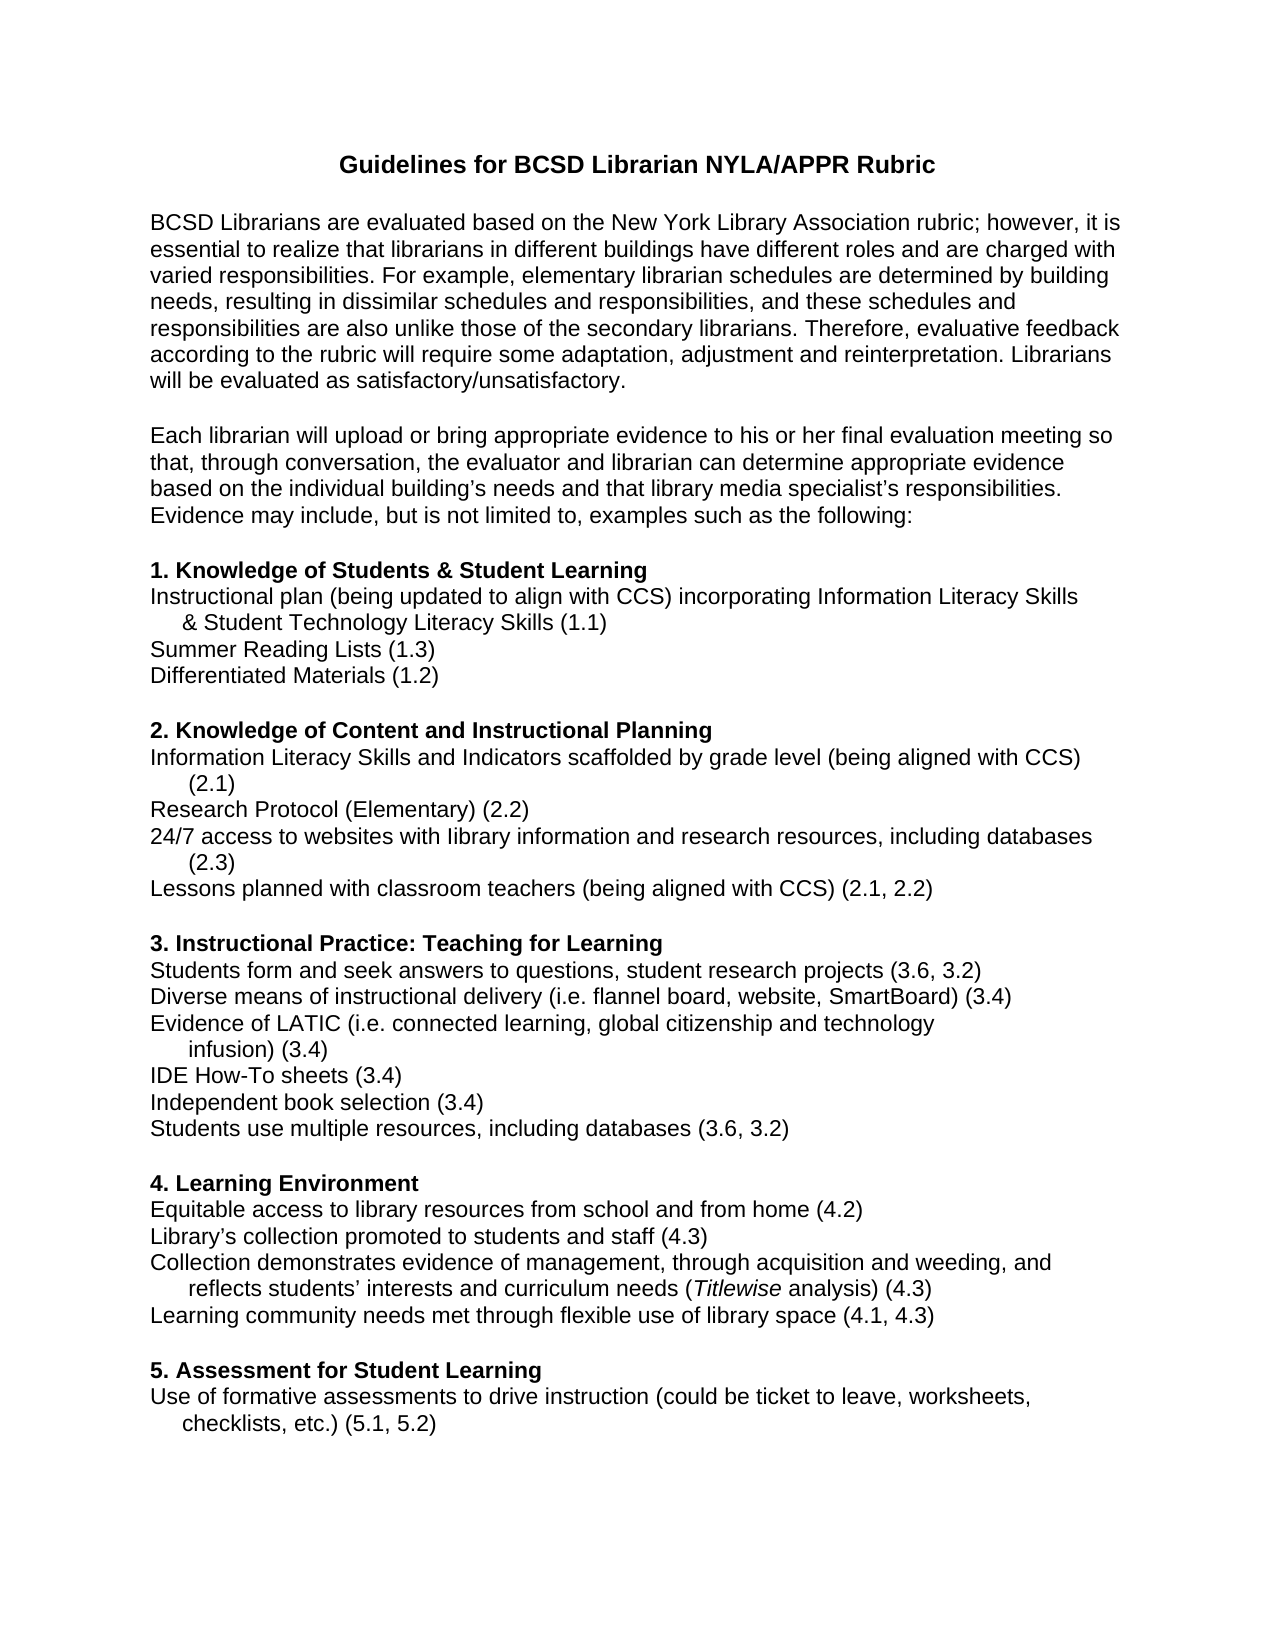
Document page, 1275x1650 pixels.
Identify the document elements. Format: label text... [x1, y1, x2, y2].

text checklists, etc.) (5.1, 5.2) [150, 1409, 1125, 1493]
text BCSD Librarians are evaluated based on the New York Library Association rubric; however, it is essential to realize that librarians in different buildings have different roles and are charged with varied responsibilities. For example, elementary librarian schedules are determined by building needs, resulting in dissimilar schedules and responsibilities, and these schedules and responsibilities are also unlike those of the secondary librarians. Therefore, evaluative feedback according to the rubric will require some adaptation, adjustment and reinterpretation. Librarians will be evaluated as satisfactory/unsatisfactory. Each librarian will upload or bring appropriate evidence to his or her final evaluation meeting so that, through conversation, the evaluator and librarian can determine appropriate evidence based on the individual building’s needs and that library media specialist’s responsibilities. Evidence may include, but is not limited to, examples such as the following: 1. Knowledge of Students & Student Learning Instructional plan (being updated to align with CCS) incorporating Information Literacy Skills [150, 179, 1125, 609]
text Lessons planned with classroom teachers (being aligned with CCS) (2.1, 2.2) 3. Instructional Practice: Teaching for Learning Students form and seek answers to questions, student research projects (3.6, 3.2) Diverse means of instructional delivery (i.e. flannel board, website, SmartBoard) (3.4) Evidence of LATIC (i.e. connected learning, global citizenship and technology infusion) (3.4) IDE How-To sheets (3.4) Independent book selection (3.4) Students use multiple resources, including databases (3.6, 3.2) 4. Learning Environment Equitable access to library resources from school and from home (4.2) Library’s collection promoted to students and staff (4.3) Collection demonstrates evidence of management, through acquisition and weeding, and [150, 875, 1125, 1275]
text & Student Technology Literacy Skills (1.1) Summer Reading Lists (1.3) Differentiated Materials (1.2) 2. Knowledge of Content and Instructional Planning Information Literacy Skills and Indicators scaffolded by grade level (being aligned with CCS) (2.1) Research Protocol (Elementary) (2.2) [150, 609, 1125, 823]
text (2.3) [150, 849, 1125, 875]
text reflects students’ interests and curriculum needs (Titlewise analysis) (4.3) Learning community needs met through flexible use of library space (4.1, 4.3) 5. Assessment for Student Learning Use of formative assessments to drive instruction (could be ticket to leave, worksheets, [150, 1275, 1125, 1409]
text Guidelines for BCSD Librarian NYLA/APPR Rubric [150, 150, 1125, 179]
text 24/7 access to websites with Iibrary information and research resources, including databases [150, 823, 1125, 849]
